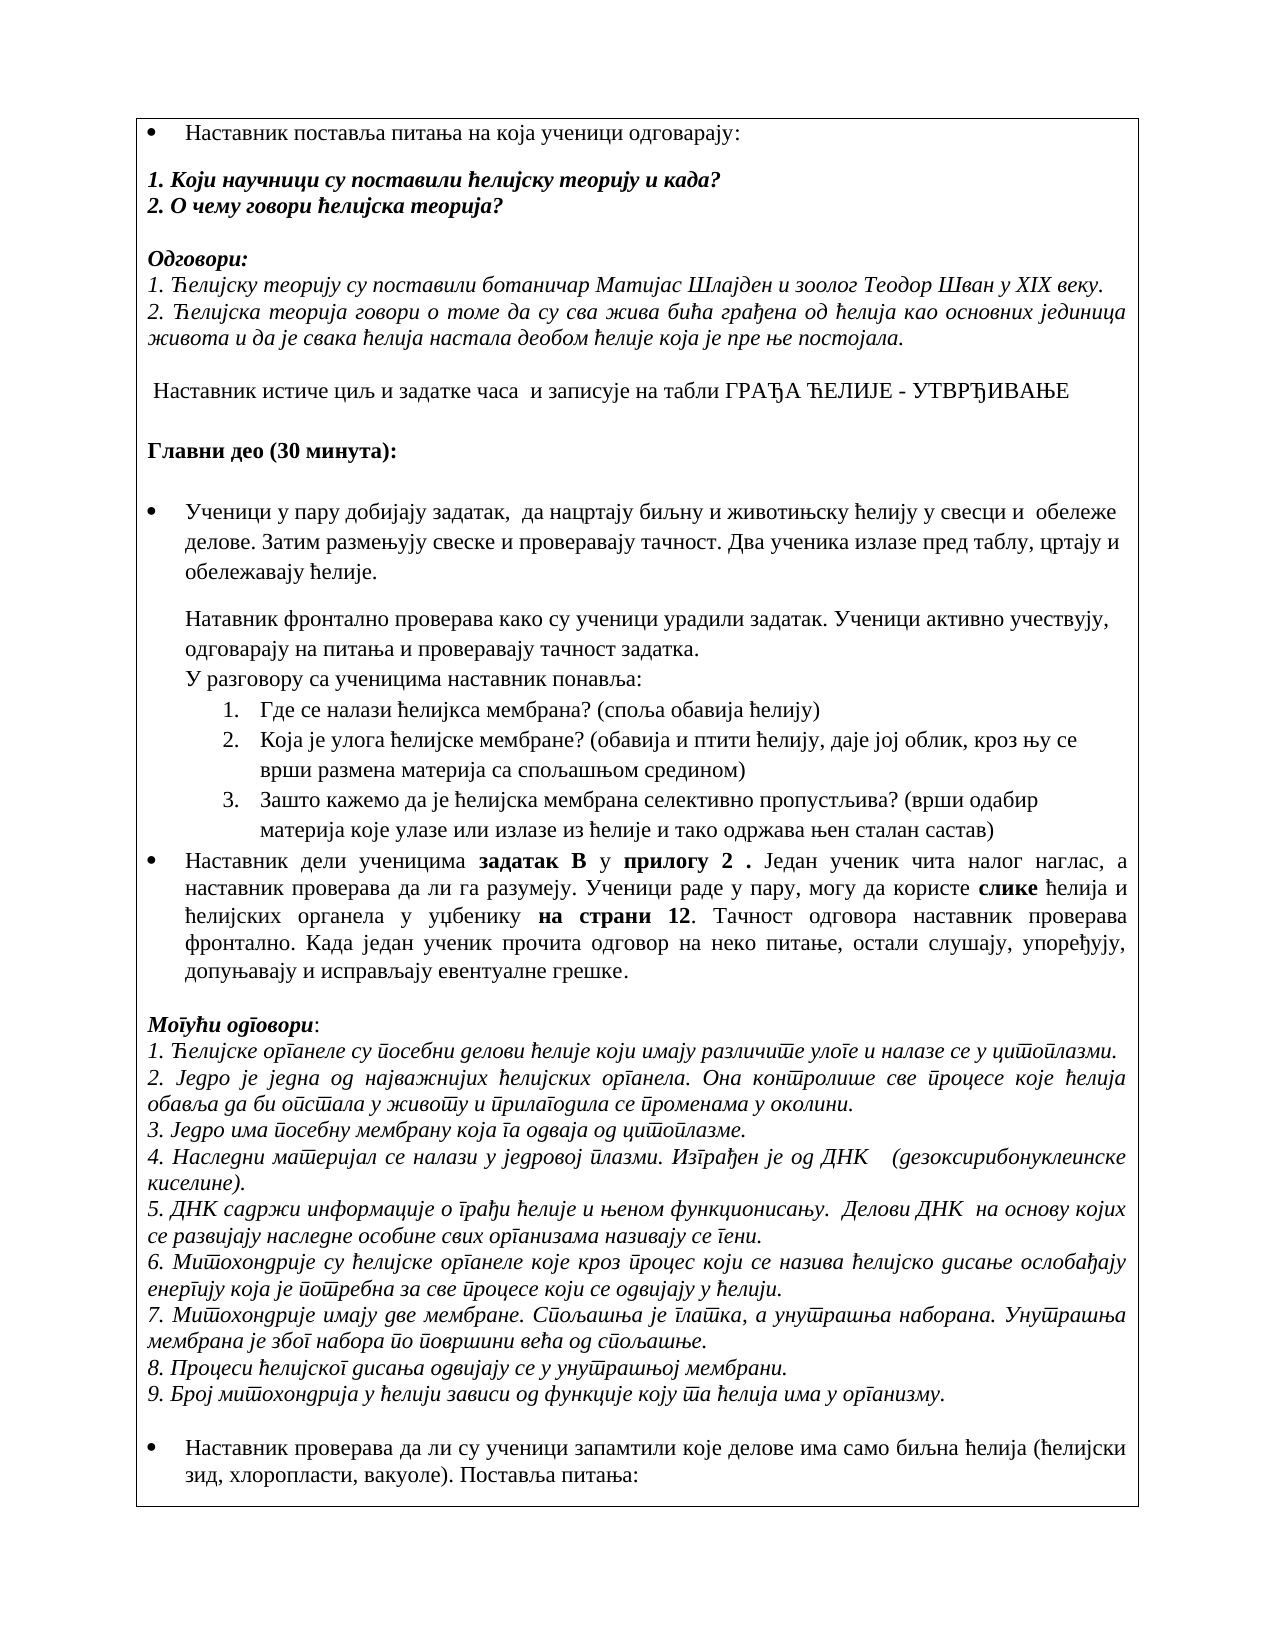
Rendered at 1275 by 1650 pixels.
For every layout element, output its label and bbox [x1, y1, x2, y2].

table_cell [137, 119, 1138, 1506]
